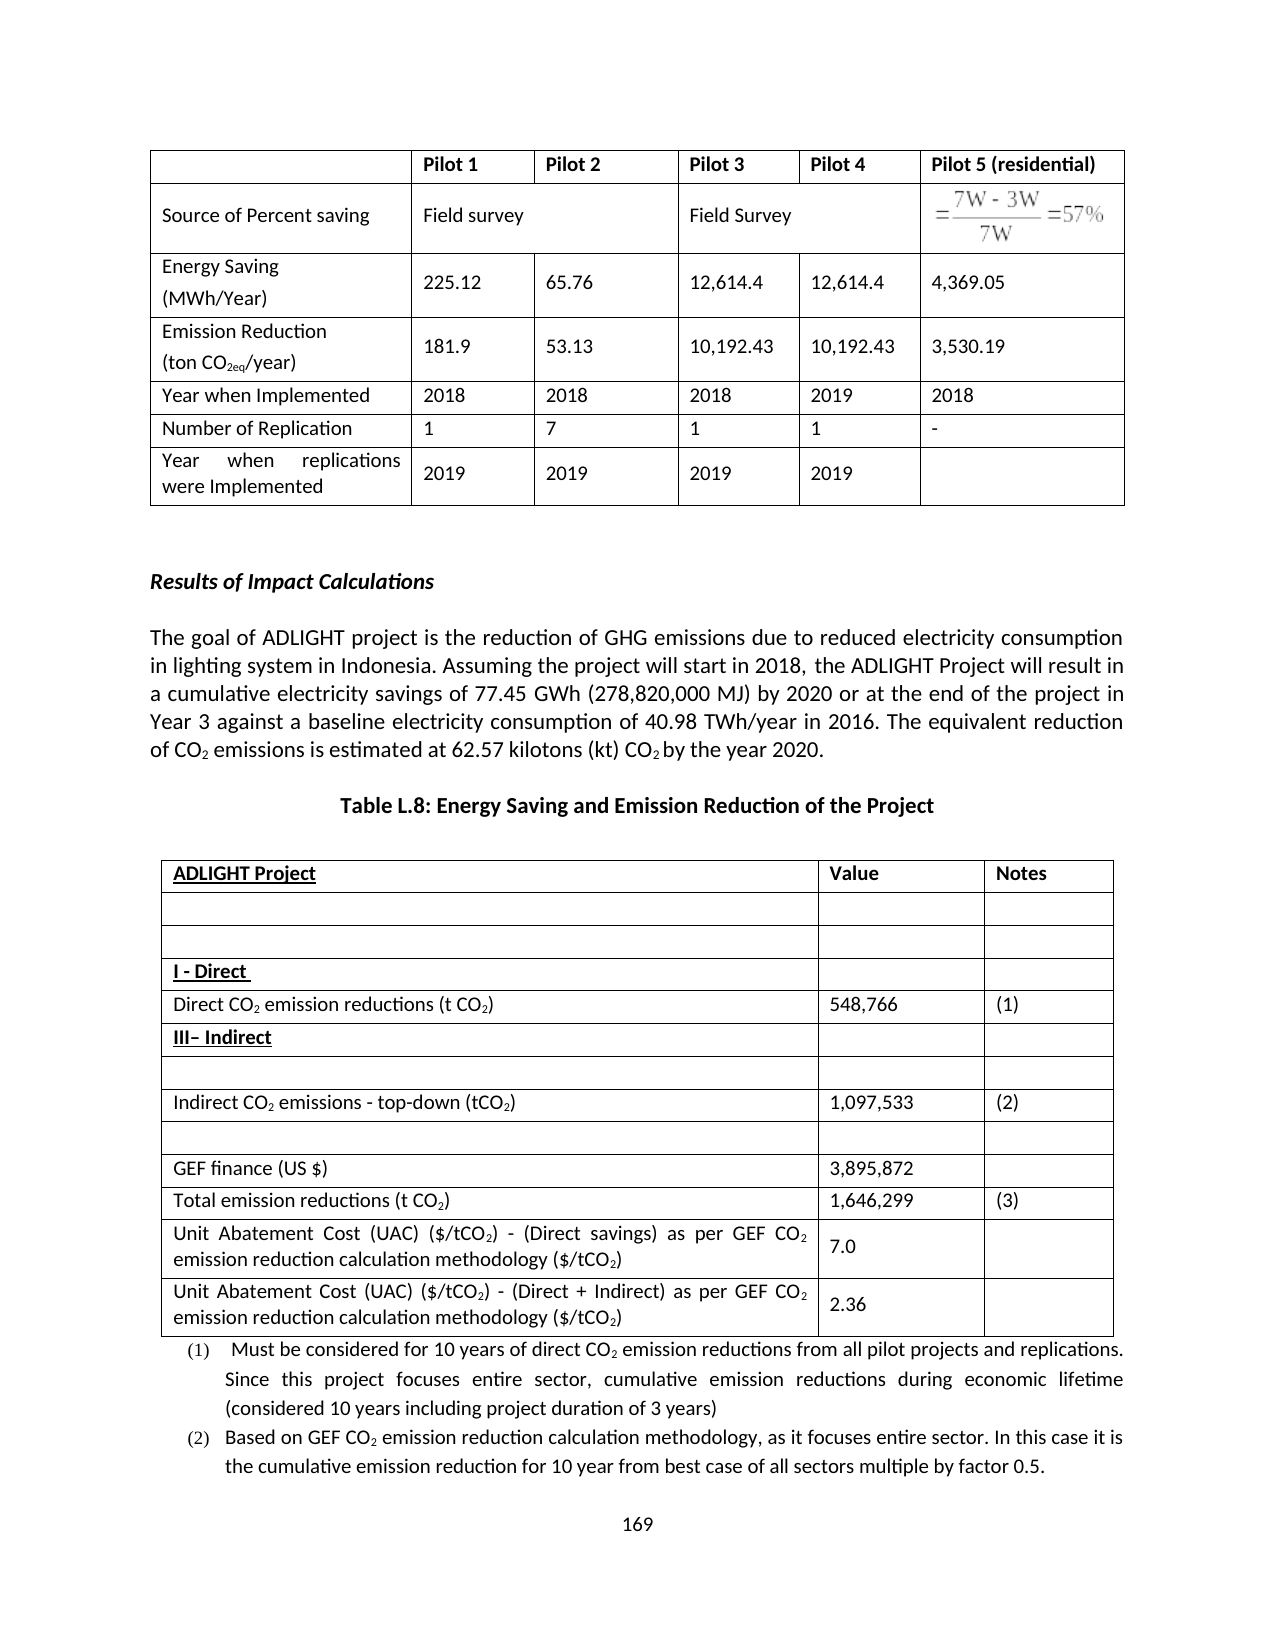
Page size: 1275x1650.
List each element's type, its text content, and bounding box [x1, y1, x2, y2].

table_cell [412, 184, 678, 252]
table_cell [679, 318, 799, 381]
list The goal of ADLIGHT project is the reduction of GHG emissions due to reduced electricity consumption in lighting system in Indonesia. Assuming the project will start in 2018, the ADLIGHT Project will result in a cumulative electricity savings of 77.45 GWh (278,820,000 MJ) by 2020 or at the end of the project in Year 3 against a baseline electricity consumption of 40.98 TWh/year in 2016. The equivalent reduction of CO2 emissions is estimated at 62.57 kilotons (kt) CO2 by the year 2020. [150, 623, 1125, 763]
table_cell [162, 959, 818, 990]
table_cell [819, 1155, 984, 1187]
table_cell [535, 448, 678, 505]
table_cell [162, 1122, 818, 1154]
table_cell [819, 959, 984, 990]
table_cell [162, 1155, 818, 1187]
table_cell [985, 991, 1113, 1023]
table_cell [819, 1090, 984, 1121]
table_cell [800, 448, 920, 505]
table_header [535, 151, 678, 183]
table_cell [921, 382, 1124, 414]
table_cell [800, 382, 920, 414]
text Results of Impact Calculations [150, 567, 1125, 595]
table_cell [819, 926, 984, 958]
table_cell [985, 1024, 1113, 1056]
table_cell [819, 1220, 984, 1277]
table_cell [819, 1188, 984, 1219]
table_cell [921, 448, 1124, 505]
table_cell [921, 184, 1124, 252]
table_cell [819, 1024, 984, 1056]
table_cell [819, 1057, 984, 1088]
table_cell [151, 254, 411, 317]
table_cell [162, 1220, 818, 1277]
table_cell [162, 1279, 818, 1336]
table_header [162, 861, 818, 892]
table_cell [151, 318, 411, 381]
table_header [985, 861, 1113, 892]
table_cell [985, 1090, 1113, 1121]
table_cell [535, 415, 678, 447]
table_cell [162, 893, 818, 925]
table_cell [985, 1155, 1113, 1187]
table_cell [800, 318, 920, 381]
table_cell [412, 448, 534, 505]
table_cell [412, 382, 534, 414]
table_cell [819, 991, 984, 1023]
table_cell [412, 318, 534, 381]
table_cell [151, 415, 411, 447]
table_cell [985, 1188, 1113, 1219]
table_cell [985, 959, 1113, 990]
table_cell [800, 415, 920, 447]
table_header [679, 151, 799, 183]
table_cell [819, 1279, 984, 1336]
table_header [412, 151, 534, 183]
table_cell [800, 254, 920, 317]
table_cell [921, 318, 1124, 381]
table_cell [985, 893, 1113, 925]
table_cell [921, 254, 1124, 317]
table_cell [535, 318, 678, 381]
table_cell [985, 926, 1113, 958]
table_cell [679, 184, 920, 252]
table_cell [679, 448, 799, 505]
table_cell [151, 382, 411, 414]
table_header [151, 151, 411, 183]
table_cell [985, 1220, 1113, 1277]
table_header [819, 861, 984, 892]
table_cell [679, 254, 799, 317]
list Must be considered for 10 years of direct CO2 emission reductions from all pilot projects and replications. Since this project focuses entire sector, cumulative emission reductions during economic lifetime (considered 10 years including project duration of 3 years) [187, 1337, 1125, 1420]
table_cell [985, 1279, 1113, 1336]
text Table L.8: Energy Saving and Emission Reduction of the Project [150, 791, 1125, 819]
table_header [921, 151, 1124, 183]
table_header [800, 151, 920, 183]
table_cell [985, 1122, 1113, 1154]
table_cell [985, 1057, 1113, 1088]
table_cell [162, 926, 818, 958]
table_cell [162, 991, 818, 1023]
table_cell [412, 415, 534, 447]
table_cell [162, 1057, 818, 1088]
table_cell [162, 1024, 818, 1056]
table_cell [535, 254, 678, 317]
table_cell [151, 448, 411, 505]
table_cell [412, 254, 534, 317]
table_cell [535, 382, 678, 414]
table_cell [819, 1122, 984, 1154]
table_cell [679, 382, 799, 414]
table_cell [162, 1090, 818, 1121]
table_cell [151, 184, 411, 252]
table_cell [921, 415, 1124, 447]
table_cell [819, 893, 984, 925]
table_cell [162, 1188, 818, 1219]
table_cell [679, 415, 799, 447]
list Based on GEF CO2 emission reduction calculation methodology, as it focuses entire sector. In this case it is the cumulative emission reduction for 10 year from best case of all sectors multiple by factor 0.5. [187, 1424, 1125, 1479]
